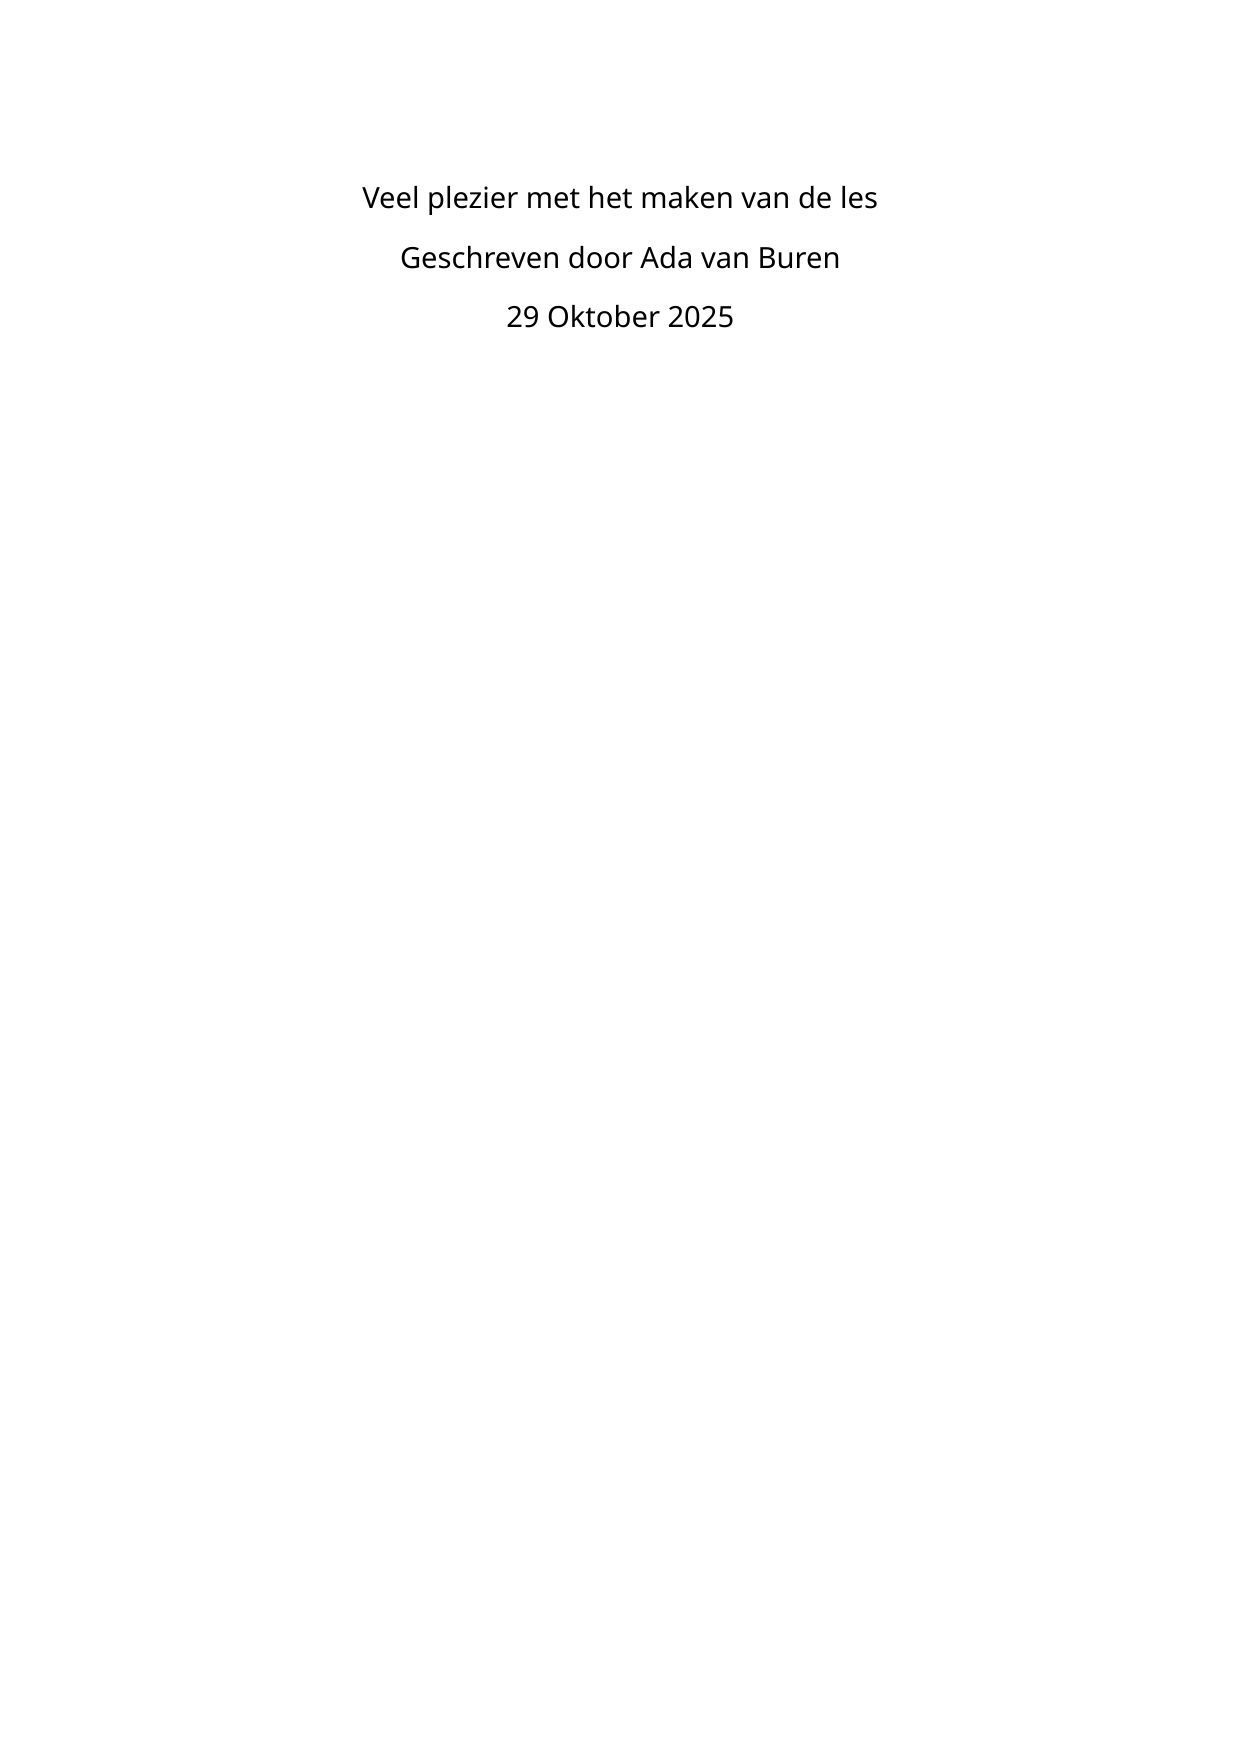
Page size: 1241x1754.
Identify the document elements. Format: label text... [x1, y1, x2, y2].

text Veel plezier met het maken van de les [148, 178, 1093, 217]
text 29 Oktober 2025 [148, 297, 1093, 336]
text Geschreven door Ada van Buren [148, 237, 1093, 277]
